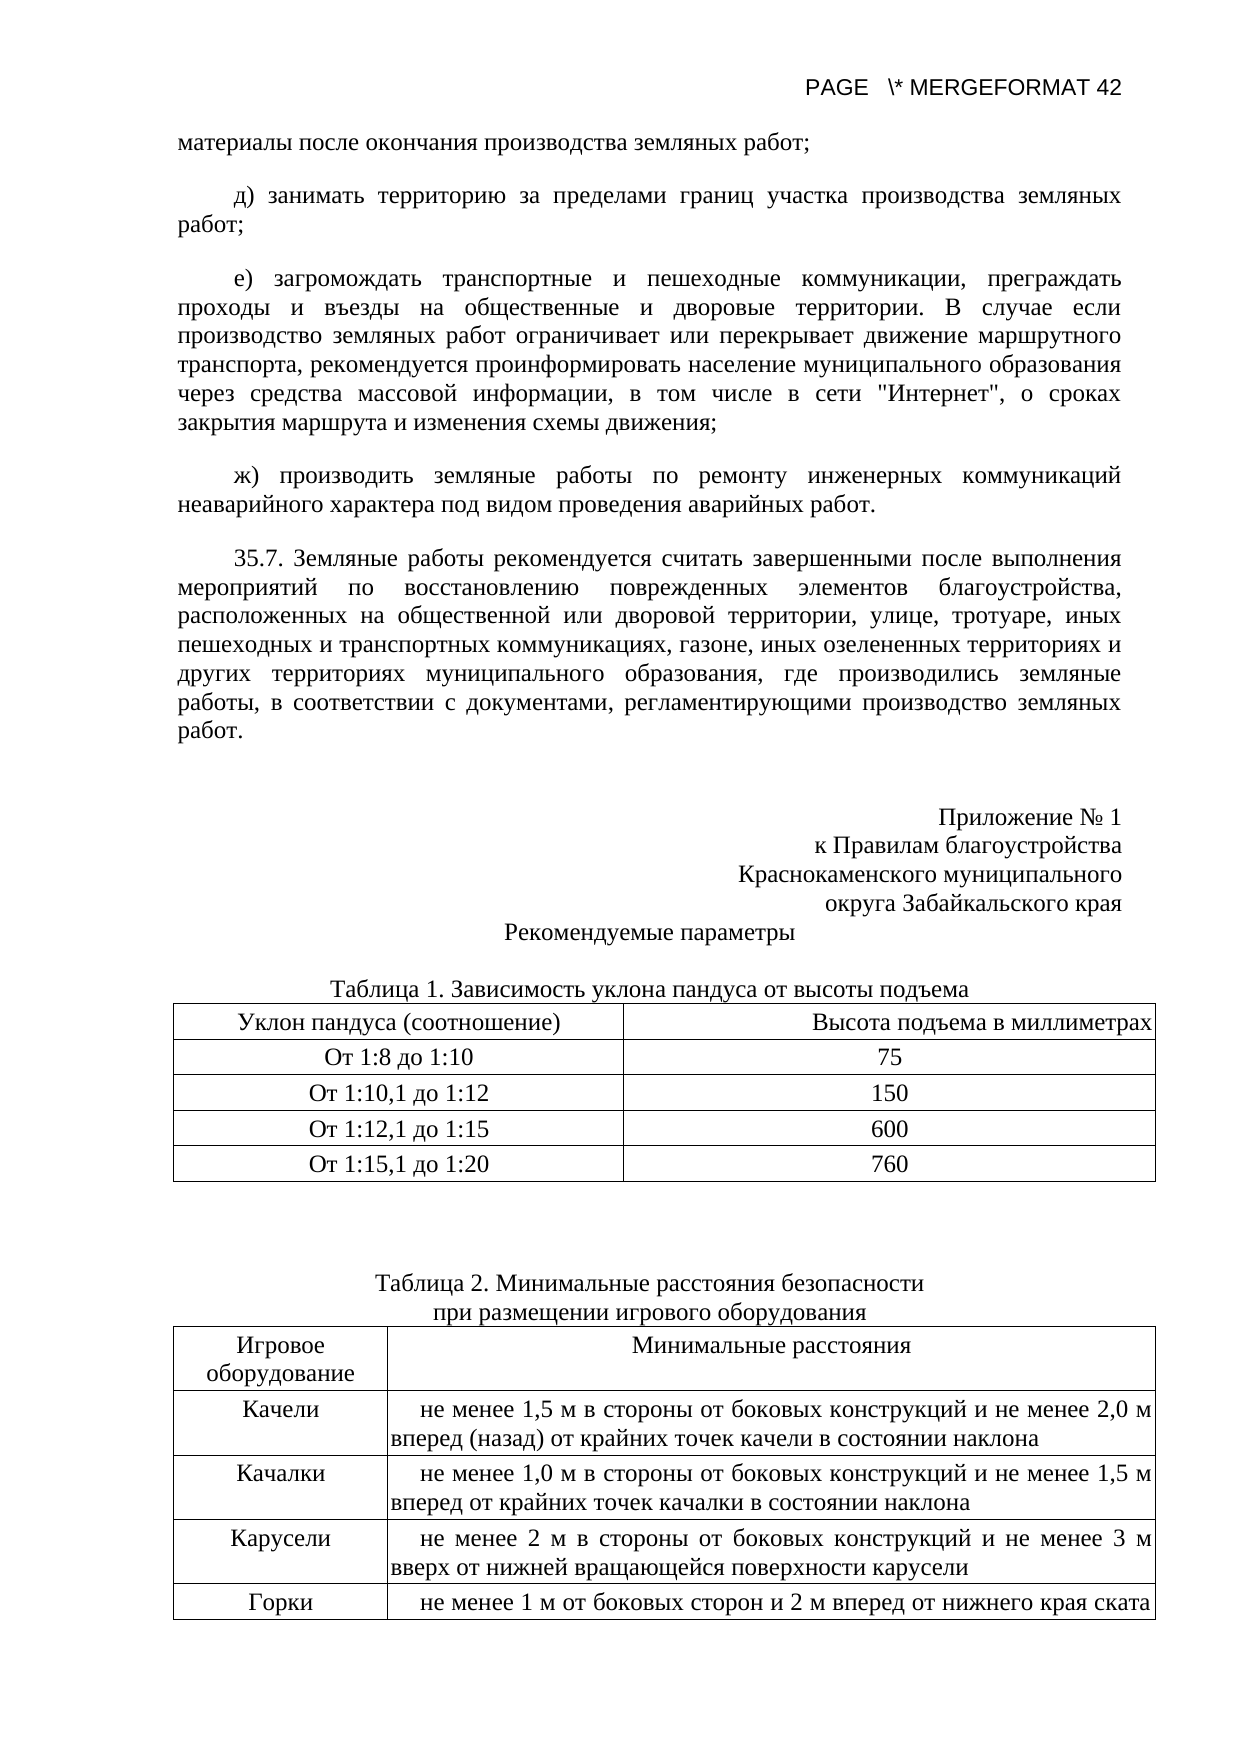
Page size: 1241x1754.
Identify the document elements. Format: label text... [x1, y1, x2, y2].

table_cell 75 [624, 1040, 1155, 1074]
text 35.7. Земляные работы рекомендуется считать завершенными после выполнения мероприятий по восстановлению поврежденных элементов благоустройства, расположенных на общественной или дворовой территории, улице, тротуаре, иных пешеходных и транспортных коммуникациях, газоне, иных озелененных территориях и других территориях муниципального образования, где производились земляные работы, в соответствии с документами, регламентирующими производство земляных работ. [177, 543, 1122, 744]
table_cell 600 [624, 1111, 1155, 1145]
text при размещении игрового оборудования [177, 1297, 1122, 1326]
text Таблица 1. Зависимость уклона пандуса от высоты подъема [177, 974, 1122, 1003]
text к Правилам благоустройства [709, 830, 1122, 859]
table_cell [388, 1584, 1155, 1619]
table_cell 760 [624, 1146, 1155, 1181]
text Приложение № 1 [709, 802, 1122, 830]
table_cell От 1:12,1 до 1:15 [174, 1111, 623, 1145]
table_cell Горки [174, 1584, 387, 1619]
table_cell не менее 2 м в стороны от боковых конструкций и не менее 3 м вверх от нижней вращающейся поверхности карусели [388, 1520, 1155, 1583]
text ж) производить земляные работы по ремонту инженерных коммуникаций неаварийного характера под видом проведения аварийных работ. [177, 460, 1122, 518]
text Краснокаменского муниципального округа Забайкальского края [709, 859, 1122, 917]
table_header Минимальные расстояния [388, 1327, 1155, 1390]
text Таблица 2. Минимальные расстояния безопасности [177, 1268, 1122, 1297]
table_cell От 1:15,1 до 1:20 [174, 1146, 623, 1181]
table_header Уклон пандуса (соотношение) [174, 1004, 623, 1038]
table_cell не менее 1,0 м в стороны от боковых конструкций и не менее 1,5 м вперед от крайних точек качалки в состоянии наклона [388, 1456, 1155, 1519]
table_cell От 1:10,1 до 1:12 [174, 1075, 623, 1110]
table_header Высота подъема в миллиметрах [624, 1004, 1155, 1038]
table_cell Качалки [174, 1456, 387, 1519]
table_cell Качели [174, 1391, 387, 1454]
table_cell 150 [624, 1075, 1155, 1110]
text е) загромождать транспортные и пешеходные коммуникации, преграждать проходы и въезды на общественные и дворовые территории. В случае если производство земляных работ ограничивает или перекрывает движение маршрутного транспорта, рекомендуется проинформировать население муниципального образования через средства массовой информации, в том числе в сети "Интернет", о сроках закрытия маршрута и изменения схемы движения; [177, 263, 1122, 435]
text Рекомендуемые параметры [177, 917, 1122, 945]
table_header Игровое оборудование [174, 1327, 387, 1390]
table_cell не менее 1,5 м в стороны от боковых конструкций и не менее 2,0 м вперед (назад) от крайних точек качели в состоянии наклона [388, 1391, 1155, 1454]
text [177, 127, 1122, 155]
text д) занимать территорию за пределами границ участка производства земляных работ; [177, 180, 1122, 238]
table_cell От 1:8 до 1:10 [174, 1040, 623, 1074]
table_cell Карусели [174, 1520, 387, 1583]
